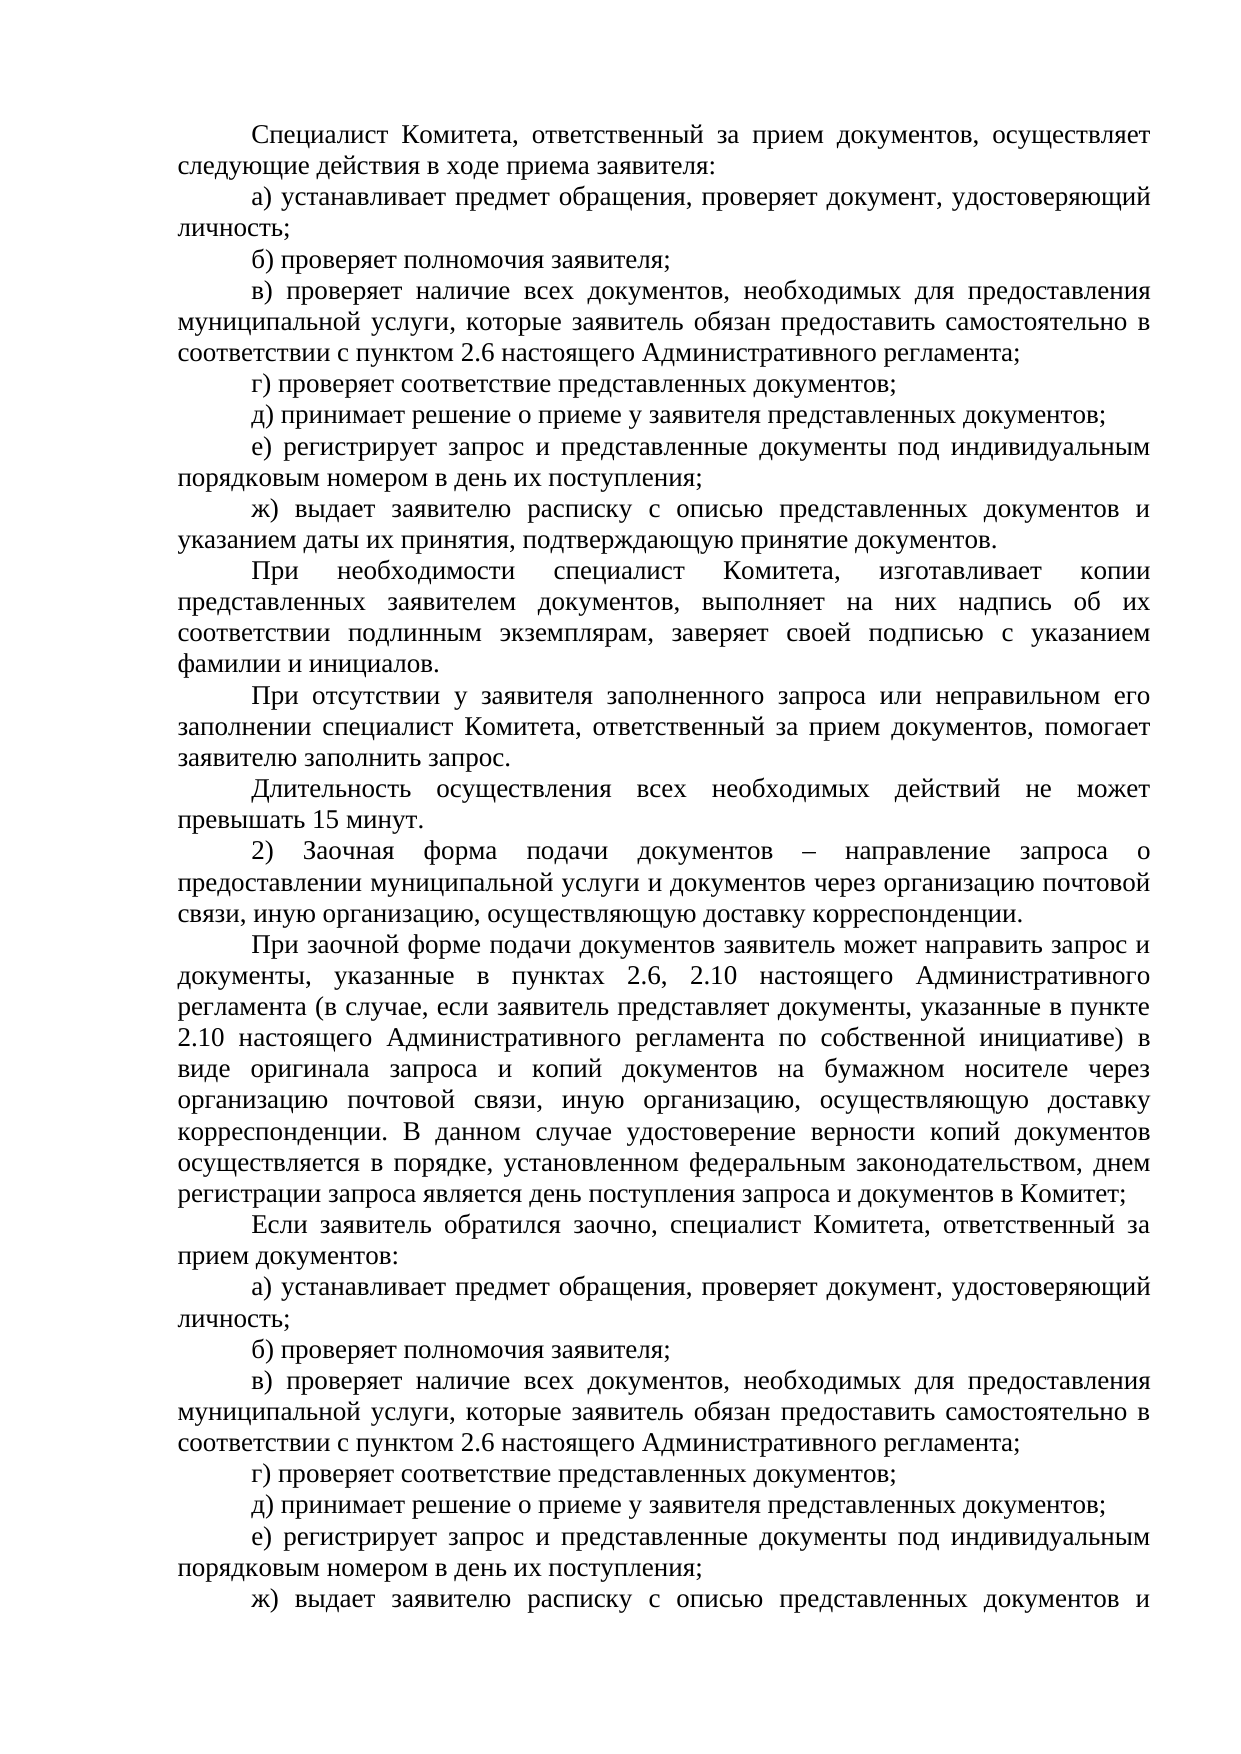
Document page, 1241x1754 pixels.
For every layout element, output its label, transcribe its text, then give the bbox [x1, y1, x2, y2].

text б) проверяет полномочия заявителя; [177, 243, 1152, 274]
text 2) Заочная форма подачи документов – направление запроса о предоставлении муниципальной услуги и документов через организацию почтовой связи, иную организацию, осуществляющую доставку корреспонденции. [177, 834, 1152, 928]
text е) регистрирует запрос и представленные документы под индивидуальным порядковым номером в день их поступления; [177, 1520, 1152, 1582]
text При отсутствии у заявителя заполненного запроса или неправильном его заполнении специалист Комитета, ответственный за прием документов, помогает заявителю заполнить запрос. [177, 679, 1152, 772]
text Если заявитель обратился заочно, специалист Комитета, ответственный за прием документов: [177, 1208, 1152, 1271]
text б) проверяет полномочия заявителя; [177, 1333, 1152, 1364]
text ж) выдает заявителю расписку с описью представленных документов и указанием даты их принятия, подтверждающую принятие документов. [177, 1582, 1152, 1613]
text ж) выдает заявителю расписку с описью представленных документов и указанием даты их принятия, подтверждающую принятие документов. [177, 492, 1152, 554]
text При необходимости специалист Комитета, изготавливает копии представленных заявителем документов, выполняет на них надпись об их соответствии подлинным экземплярам, заверяет своей подписью с указанием фамилии и инициалов. [177, 554, 1152, 679]
text а) устанавливает предмет обращения, проверяет документ, удостоверяющий личность; [177, 180, 1152, 243]
text а) устанавливает предмет обращения, проверяет документ, удостоверяющий личность; [177, 1271, 1152, 1333]
text При заочной форме подачи документов заявитель может направить запрос и документы, указанные в пунктах 2.6, 2.10 настоящего Административного регламента (в случае, если заявитель представляет документы, указанные в пункте 2.10 настоящего Административного регламента по собственной инициативе) в виде оригинала запроса и копий документов на бумажном носителе через организацию почтовой связи, иную организацию, осуществляющую доставку корреспонденции. В данном случае удостоверение верности копий документов осуществляется в порядке, установленном федеральным законодательством, днем регистрации запроса является день поступления запроса и документов в Комитет; [177, 928, 1152, 1208]
text д) принимает решение о приеме у заявителя представленных документов; [177, 1488, 1152, 1520]
text Специалист Комитета, ответственный за прием документов, осуществляет следующие действия в ходе приема заявителя: [177, 118, 1152, 180]
text Длительность осуществления всех необходимых действий не может превышать 15 минут. [177, 772, 1152, 834]
text г) проверяет соответствие представленных документов; [177, 1457, 1152, 1488]
text в) проверяет наличие всех документов, необходимых для предоставления муниципальной услуги, которые заявитель обязан предоставить самостоятельно в соответствии с пунктом 2.6 настоящего Административного регламента; [177, 1364, 1152, 1457]
text г) проверяет соответствие представленных документов; [177, 367, 1152, 398]
text д) принимает решение о приеме у заявителя представленных документов; [177, 398, 1152, 429]
text е) регистрирует запрос и представленные документы под индивидуальным порядковым номером в день их поступления; [177, 429, 1152, 492]
text в) проверяет наличие всех документов, необходимых для предоставления муниципальной услуги, которые заявитель обязан предоставить самостоятельно в соответствии с пунктом 2.6 настоящего Административного регламента; [177, 274, 1152, 367]
